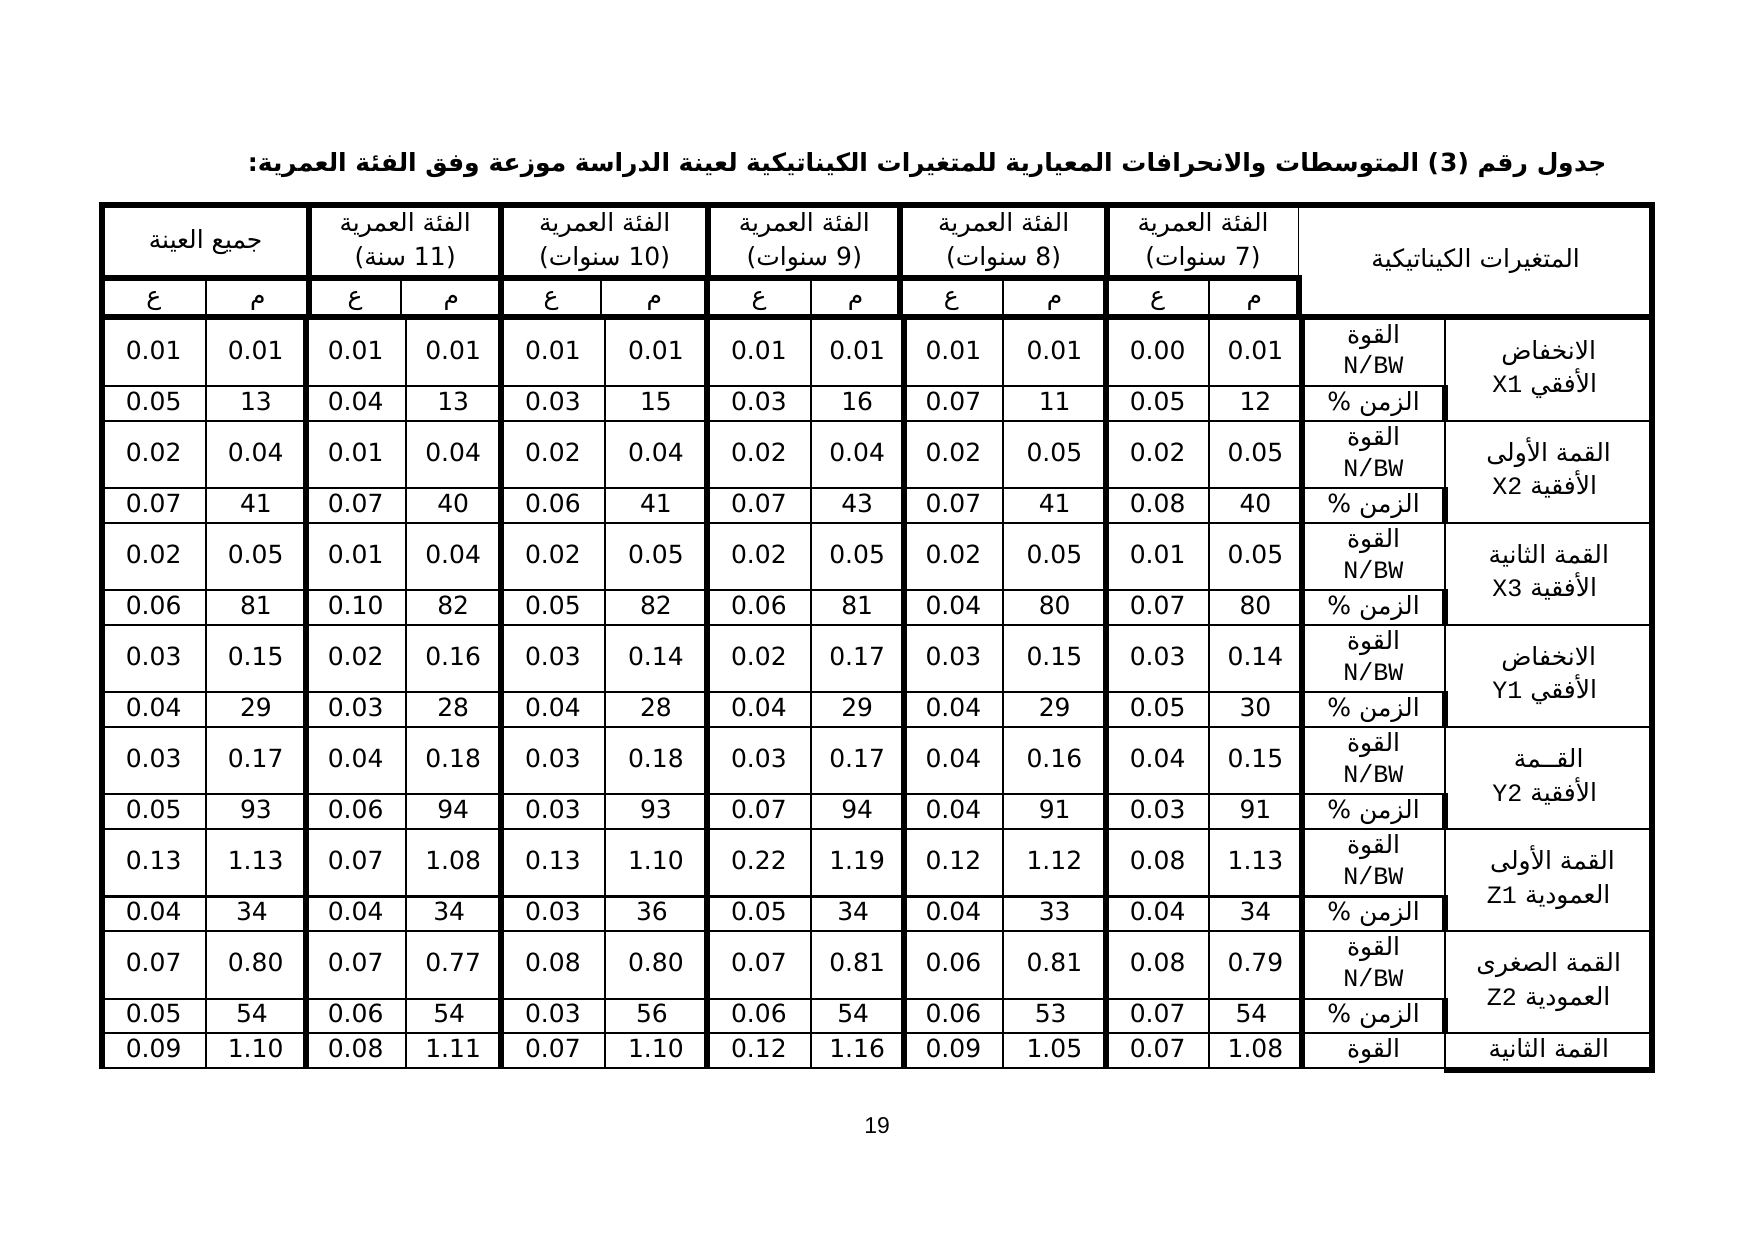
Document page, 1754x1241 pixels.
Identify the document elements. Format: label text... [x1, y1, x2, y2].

table_cell 0.07 [1109, 591, 1208, 624]
table_cell 93 [606, 795, 704, 828]
table_cell 0.02 [1109, 422, 1208, 487]
table_cell 0.05 [606, 524, 704, 589]
table_cell 80 [1210, 591, 1299, 624]
table_cell 0.01 [504, 320, 604, 385]
table_cell 91 [1210, 795, 1299, 828]
table_cell 0.04 [309, 898, 405, 930]
table_cell 0.01 [710, 320, 810, 385]
table_cell 0.03 [907, 626, 1002, 691]
table_cell 0.08 [1109, 830, 1208, 895]
table_cell 30 [1210, 693, 1299, 726]
table_cell 0.04 [907, 591, 1002, 624]
table_cell 54 [812, 1000, 901, 1032]
table_cell 0.03 [105, 728, 205, 793]
table_cell 0.04 [105, 693, 205, 726]
table_cell 0.01 [1210, 320, 1299, 385]
table_cell القوة N/BW [1305, 524, 1444, 589]
table_cell 0.80 [606, 932, 704, 997]
table_cell 81 [812, 591, 901, 624]
table_cell 0.02 [907, 524, 1002, 589]
table_cell القــمة الأفقية Y2 [1446, 728, 1649, 828]
table_cell 1.10 [606, 830, 704, 895]
text جدول رقم (3) المتوسطات والانحرافات المعيارية للمتغيرات الكيناتيكية لعينة الدراسة موزعة وفق الفئة العمرية: [148, 148, 1606, 177]
table_cell 56 [606, 1000, 704, 1032]
table_cell 0.06 [105, 591, 205, 624]
table_cell القوة N/BW [1305, 830, 1444, 895]
table_cell 0.04 [907, 728, 1002, 793]
table_cell 0.08 [1109, 932, 1208, 997]
table_header الفئة العمرية (11 سنة) [312, 208, 498, 274]
table_cell القوة N/BW [1305, 1034, 1444, 1067]
table_cell 54 [207, 1000, 303, 1032]
table_cell 0.07 [309, 830, 405, 895]
table_cell 34 [1210, 898, 1299, 930]
table_cell 0.08 [504, 932, 604, 997]
table_cell 0.08 [1109, 489, 1208, 522]
table_cell 0.05 [105, 1000, 205, 1032]
table_cell القوة N/BW [1305, 626, 1444, 691]
table_cell 0.03 [710, 387, 810, 420]
table_cell 0.04 [907, 795, 1002, 828]
table_cell 0.06 [907, 932, 1002, 997]
table_cell 11 [1004, 387, 1103, 420]
table_cell 28 [407, 693, 498, 726]
table_cell 0.05 [105, 795, 205, 828]
table_cell 0.03 [309, 693, 405, 726]
table_cell 33 [1004, 898, 1103, 930]
table_cell 0.03 [1109, 795, 1208, 828]
table_cell 82 [407, 591, 498, 624]
table_cell 0.17 [812, 728, 901, 793]
table_header الفئة العمرية (7 سنوات) [1110, 208, 1298, 274]
table_cell ع [1109, 281, 1208, 313]
table_cell 0.01 [812, 320, 901, 385]
table_cell م [1004, 281, 1103, 313]
table_cell 0.07 [504, 1034, 604, 1067]
table_cell 0.18 [606, 728, 704, 793]
table_cell 0.04 [1109, 728, 1208, 793]
table_cell 91 [1004, 795, 1103, 828]
table_cell 0.02 [907, 422, 1002, 487]
table_cell 0.04 [710, 693, 810, 726]
table_cell 94 [407, 795, 498, 828]
table_cell 93 [207, 795, 303, 828]
table_cell 0.77 [407, 932, 498, 997]
table_cell 15 [606, 387, 704, 420]
table_cell القوة N/BW [1305, 932, 1444, 997]
table_cell 34 [812, 898, 901, 930]
table_cell 0.14 [606, 626, 704, 691]
table_cell 0.01 [606, 320, 704, 385]
table_cell القمة الثانية العمودية Z3 [1446, 1034, 1649, 1067]
table_cell 0.06 [309, 1000, 405, 1032]
table_cell 0.07 [907, 489, 1002, 522]
table_cell 0.07 [105, 932, 205, 997]
table_cell 0.06 [504, 489, 604, 522]
table_cell ع [312, 281, 400, 313]
table_cell 29 [1004, 693, 1103, 726]
table_header المتغيرات الكيناتيكية [1299, 208, 1649, 313]
table_cell 0.06 [710, 1000, 810, 1032]
table_cell 0.04 [407, 524, 498, 589]
table_cell 0.02 [504, 524, 604, 589]
table_cell 0.07 [309, 932, 405, 997]
table_cell 0.05 [207, 524, 303, 589]
table_cell م [402, 281, 498, 313]
table_cell م [207, 281, 306, 313]
table_cell 0.07 [710, 795, 810, 828]
table_cell 80 [1004, 591, 1103, 624]
table_cell الزمن % [1305, 489, 1442, 522]
table_cell 0.05 [1004, 422, 1103, 487]
table_cell 1.08 [1210, 1034, 1299, 1067]
table_cell القوة N/BW [1305, 320, 1444, 385]
table_cell 53 [1004, 1000, 1103, 1032]
table_cell 0.16 [407, 626, 498, 691]
table_cell 0.05 [1109, 387, 1208, 420]
table_cell 1.05 [1004, 1034, 1103, 1067]
table_cell 0.01 [105, 320, 205, 385]
table_cell 0.03 [504, 898, 604, 930]
table_cell الزمن % [1305, 387, 1442, 420]
table_cell 16 [812, 387, 901, 420]
table_cell 0.07 [309, 489, 405, 522]
table_cell 29 [207, 693, 303, 726]
table_cell 0.06 [309, 795, 405, 828]
table_cell 0.18 [407, 728, 498, 793]
table_cell 0.02 [105, 524, 205, 589]
table_cell الزمن % [1305, 591, 1442, 624]
table_cell 1.08 [407, 830, 498, 895]
table_cell 0.01 [309, 422, 405, 487]
table_cell 54 [1210, 1000, 1299, 1032]
table_cell 0.01 [309, 320, 405, 385]
table_cell م [812, 281, 897, 313]
table_cell الزمن % [1305, 693, 1442, 726]
table_header الفئة العمرية (9 سنوات) [711, 208, 897, 274]
table_cell 0.80 [207, 932, 303, 997]
table_cell 0.03 [710, 728, 810, 793]
table_cell 0.04 [207, 422, 303, 487]
table_cell 0.15 [207, 626, 303, 691]
table_cell 0.17 [207, 728, 303, 793]
table_cell 0.04 [105, 898, 205, 930]
table_cell 0.04 [504, 693, 604, 726]
table_cell 41 [1004, 489, 1103, 522]
table_cell 0.01 [1004, 320, 1103, 385]
table_cell 0.04 [309, 387, 405, 420]
table_cell ع [504, 281, 600, 313]
table_cell 0.02 [504, 422, 604, 487]
table_cell 0.05 [1004, 524, 1103, 589]
table_cell 1.16 [812, 1034, 901, 1067]
table_cell 0.06 [710, 591, 810, 624]
table_cell 0.09 [105, 1034, 205, 1067]
table_cell الزمن % [1305, 1000, 1442, 1032]
table_cell 0.05 [105, 387, 205, 420]
table_cell 0.81 [812, 932, 901, 997]
table_cell 0.01 [309, 524, 405, 589]
table_cell 0.05 [504, 591, 604, 624]
table_cell 1.10 [207, 1034, 303, 1067]
table_cell 94 [812, 795, 901, 828]
table_cell 0.02 [309, 626, 405, 691]
table_cell م [1210, 281, 1296, 313]
table_cell 0.07 [710, 489, 810, 522]
table_cell 0.03 [504, 387, 604, 420]
table_cell 1.13 [207, 830, 303, 895]
table_cell 0.07 [907, 387, 1002, 420]
table_cell 0.79 [1210, 932, 1299, 997]
table_header الفئة العمرية (10 سنوات) [504, 208, 705, 274]
table_cell 34 [207, 898, 303, 930]
table_cell الزمن % [1305, 795, 1442, 828]
table_cell 0.03 [504, 1000, 604, 1032]
table_cell 13 [407, 387, 498, 420]
table_cell 0.07 [1109, 1000, 1208, 1032]
table_cell 0.13 [105, 830, 205, 895]
table_cell 0.12 [907, 830, 1002, 895]
table_cell 0.15 [1004, 626, 1103, 691]
table_cell القمة الأولى الأفقية X2 [1446, 422, 1649, 522]
table_cell 0.05 [1109, 693, 1208, 726]
table_cell 82 [606, 591, 704, 624]
table_cell 0.07 [1109, 1034, 1208, 1067]
table_cell 81 [207, 591, 303, 624]
table_cell 0.17 [812, 626, 901, 691]
table_cell 40 [407, 489, 498, 522]
table_cell الانخفاض الأفقي X1 [1446, 320, 1649, 420]
table_cell 0.08 [309, 1034, 405, 1067]
table_header الفئة العمرية (8 سنوات) [903, 208, 1104, 274]
table_cell 0.03 [504, 626, 604, 691]
table_cell 0.04 [407, 422, 498, 487]
table_cell 1.12 [1004, 830, 1103, 895]
table_cell 0.02 [710, 524, 810, 589]
table_cell 0.02 [105, 422, 205, 487]
table_cell ع [710, 281, 810, 313]
table_cell القوة N/BW [1305, 728, 1444, 793]
table_cell 0.01 [907, 320, 1002, 385]
table_cell ع [903, 281, 1002, 313]
table_cell 0.10 [309, 591, 405, 624]
table_cell 0.04 [309, 728, 405, 793]
table_cell 36 [606, 898, 704, 930]
table_cell 1.19 [812, 830, 901, 895]
table_cell 0.07 [710, 932, 810, 997]
table_cell 0.05 [1210, 422, 1299, 487]
table_cell 40 [1210, 489, 1299, 522]
table_cell 0.02 [710, 422, 810, 487]
table_cell 54 [407, 1000, 498, 1032]
table_cell 41 [606, 489, 704, 522]
table_cell 1.10 [606, 1034, 704, 1067]
table_cell القمة الثانية الأفقية X3 [1446, 524, 1649, 624]
table_cell القمة الصغرى العمودية Z2 [1446, 932, 1649, 1032]
table_cell 0.02 [710, 626, 810, 691]
table_cell 0.06 [907, 1000, 1002, 1032]
table_cell 1.11 [407, 1034, 498, 1067]
table_cell 0.04 [812, 422, 901, 487]
table_cell 0.04 [907, 693, 1002, 726]
table_cell 0.81 [1004, 932, 1103, 997]
table_cell 0.12 [710, 1034, 810, 1067]
table_cell 0.15 [1210, 728, 1299, 793]
table_cell الانخفاض الأفقي Y1 [1446, 626, 1649, 726]
table_cell 0.03 [1109, 626, 1208, 691]
table_cell 0.01 [207, 320, 303, 385]
table_cell ع [105, 281, 205, 313]
table_cell 0.04 [907, 898, 1002, 930]
table_header جميع العينة [105, 208, 306, 274]
table_cell 34 [407, 898, 498, 930]
table_cell القوة N/BW [1305, 422, 1444, 487]
table_cell 0.01 [407, 320, 498, 385]
table_cell 28 [606, 693, 704, 726]
table_cell 1.13 [1210, 830, 1299, 895]
table_cell م [602, 281, 704, 313]
table_cell الزمن % [1305, 898, 1442, 930]
table_cell 0.22 [710, 830, 810, 895]
table_cell 0.01 [1109, 524, 1208, 589]
table_cell 0.07 [105, 489, 205, 522]
table_cell 41 [207, 489, 303, 522]
table_cell القمة الأولى العمودية Z1 [1446, 830, 1649, 930]
table_cell 0.13 [504, 830, 604, 895]
table_cell 0.00 [1109, 320, 1208, 385]
table_cell 0.16 [1004, 728, 1103, 793]
table_cell 0.03 [504, 795, 604, 828]
table_cell 0.14 [1210, 626, 1299, 691]
table_cell 12 [1210, 387, 1299, 420]
table_cell 0.05 [812, 524, 901, 589]
table_cell 0.03 [504, 728, 604, 793]
table_cell 43 [812, 489, 901, 522]
table_cell 29 [812, 693, 901, 726]
table_cell 13 [207, 387, 303, 420]
table_cell 0.04 [606, 422, 704, 487]
table_cell 0.05 [1210, 524, 1299, 589]
table_cell 0.04 [1109, 898, 1208, 930]
table_cell 0.03 [105, 626, 205, 691]
table_cell 0.09 [907, 1034, 1002, 1067]
table_cell 0.05 [710, 898, 810, 930]
